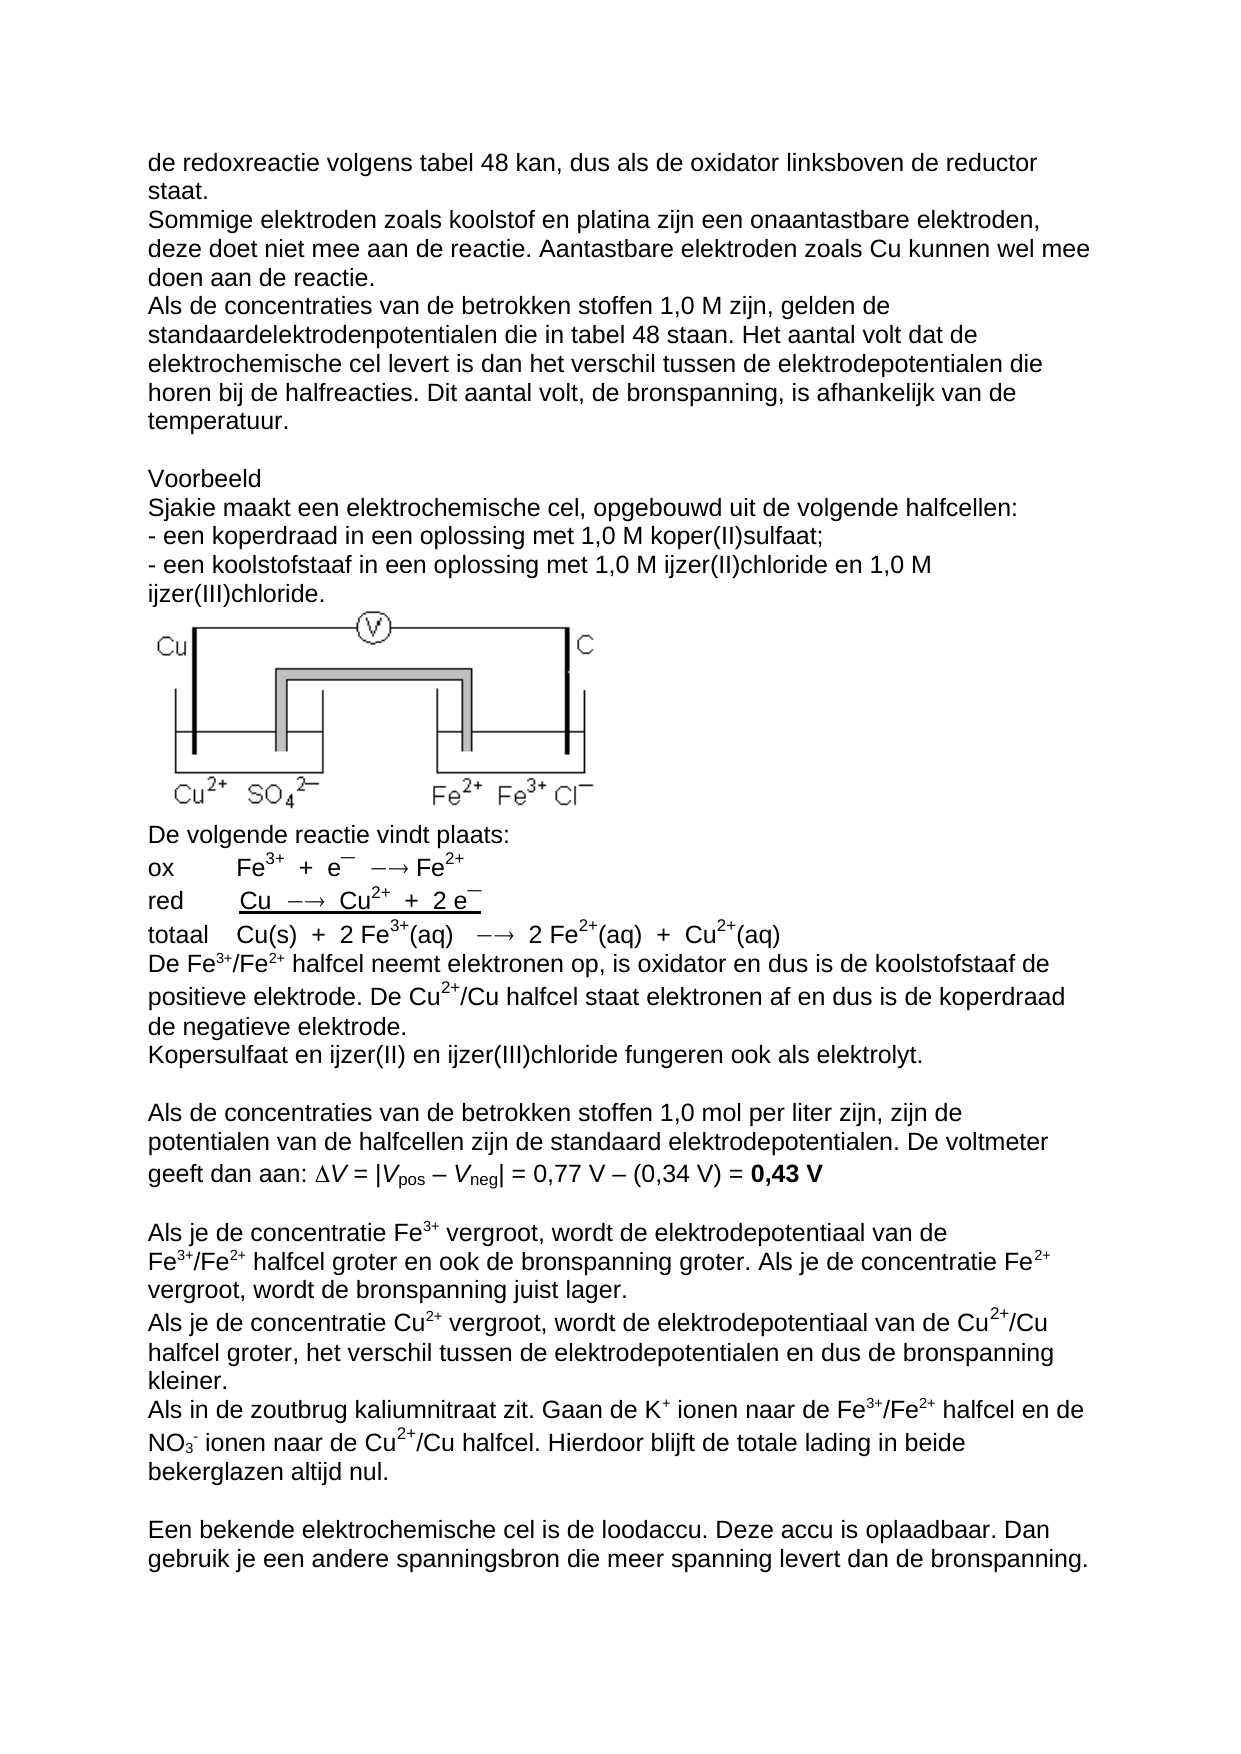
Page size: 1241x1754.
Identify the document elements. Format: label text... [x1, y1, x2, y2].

text ox Fe3+ + e¯  Fe2+ [148, 849, 1093, 882]
text Sommige elektroden zoals koolstof en platina zijn een onaantastbare elektroden, deze doet niet mee aan de reactie. Aantastbare elektroden zoals Cu kunnen wel mee doen aan de reactie. [148, 205, 1093, 291]
text Als in de zoutbrug kaliumnitraat zit. Gaan de K+ ionen naar de Fe3+/Fe2+ halfcel en de NO3- ionen naar de Cu2+/Cu halfcel. Hierdoor blijft de totale lading in beide bekerglazen altijd nul. [148, 1395, 1093, 1486]
text Als je de concentratie Fe3+ vergroot, wordt de elektrodepotentiaal van de [59, 1218, 1093, 1247]
text De volgende reactie vindt plaats: [148, 820, 1093, 849]
text Als je de concentratie Cu2+ vergroot, wordt de elektrodepotentiaal van de Cu2+/Cu halfcel groter, het verschil tussen de elektrodepotentialen en dus de bronspanning kleiner. [148, 1304, 1093, 1395]
text totaal Cu(s) + 2 Fe3+(aq)  2 Fe2+(aq) + Cu2+(aq) [148, 916, 1093, 949]
text Sjakie maakt een elektrochemische cel, opgebouwd uit de volgende halfcellen: - een koperdraad in een oplossing met koper(II)sulfaat; - een koolstofstaaf in een oplossing met ijzer(II)chloride en ijzer(III)chloride. [148, 493, 1093, 608]
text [148, 1515, 1093, 1572]
text Voorbeeld [148, 464, 1093, 493]
picture [147, 607, 609, 821]
text Als de concentraties van de betrokken stoffen 1,0 mol per liter zijn, zijn de potentialen van de halfcellen zijn de standaard elektrodepotentialen. De voltmeter geeft dan aan: V = |Vpos – Vneg| = 0,77 V – (0,34 V) = 0,43 V [59, 1098, 1093, 1218]
text Kopersulfaat en ijzer(II) en ijzer(III)chloride fungeren ook als elektrolyt. [59, 1041, 1093, 1098]
text De Fe3+/Fe2+ halfcel neemt elektronen op, is oxidator en dus is de koolstofstaaf de positieve elektrode. De Cu2+/Cu halfcel staat elektronen af en dus is de koperdraad de negatieve elektrode. [59, 949, 1093, 1041]
text red Cu  Cu2+ + 2 e¯ [148, 882, 1093, 916]
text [148, 148, 1093, 205]
text Als de concentraties van de betrokken stoffen zijn, gelden de standaardelektrodenpotentialen die in tabel 48 staan. Het aantal volt dat de elektrochemische cel levert is dan het verschil tussen de elektrodepotentialen die horen bij de halfreacties. Dit aantal volt, de bronspanning, is afhankelijk van de temperatuur. [148, 291, 1093, 435]
text Fe3+/Fe2+ halfcel groter en ook de bronspanning groter. Als je de concentratie Fe2+ vergroot, wordt de bronspanning juist lager. [148, 1247, 1093, 1304]
